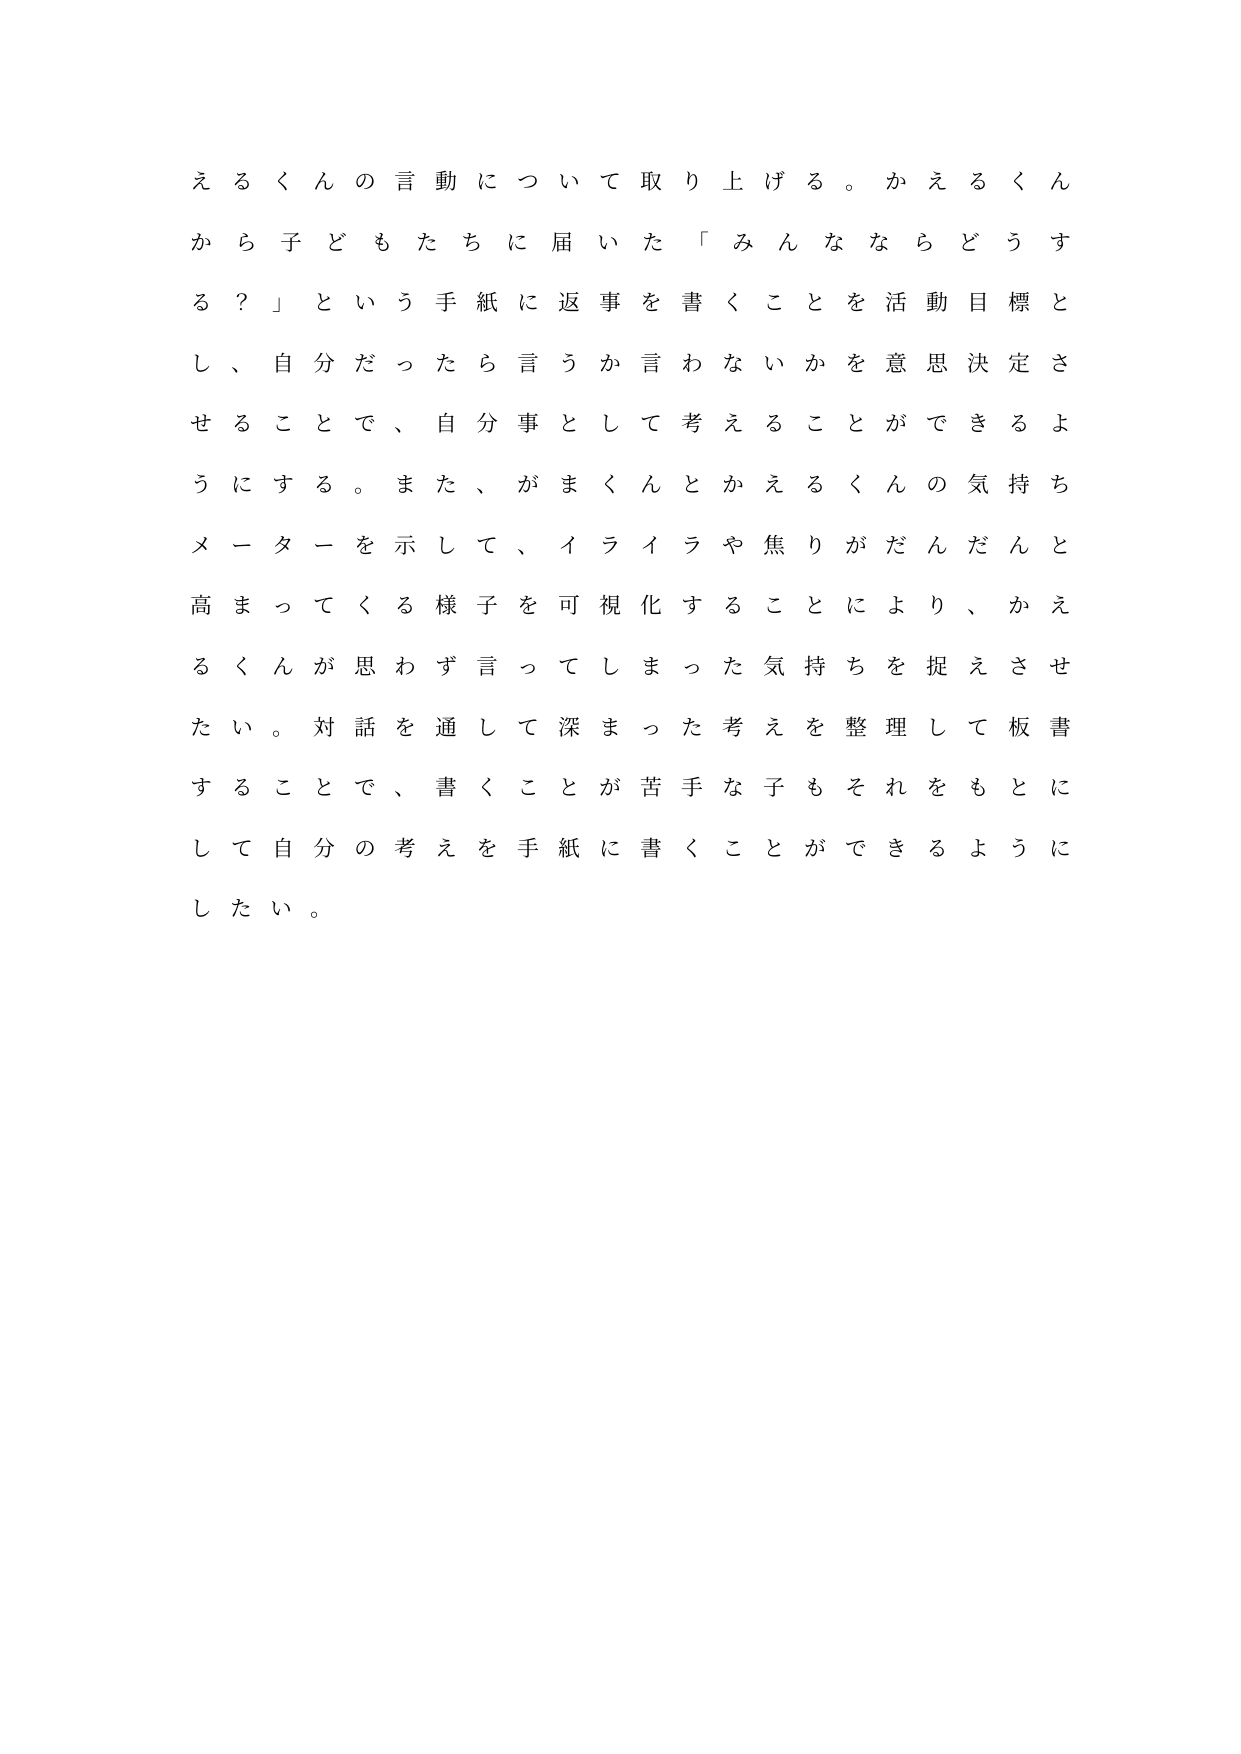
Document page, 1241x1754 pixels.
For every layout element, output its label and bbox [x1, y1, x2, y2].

text [170, 149, 1090, 938]
